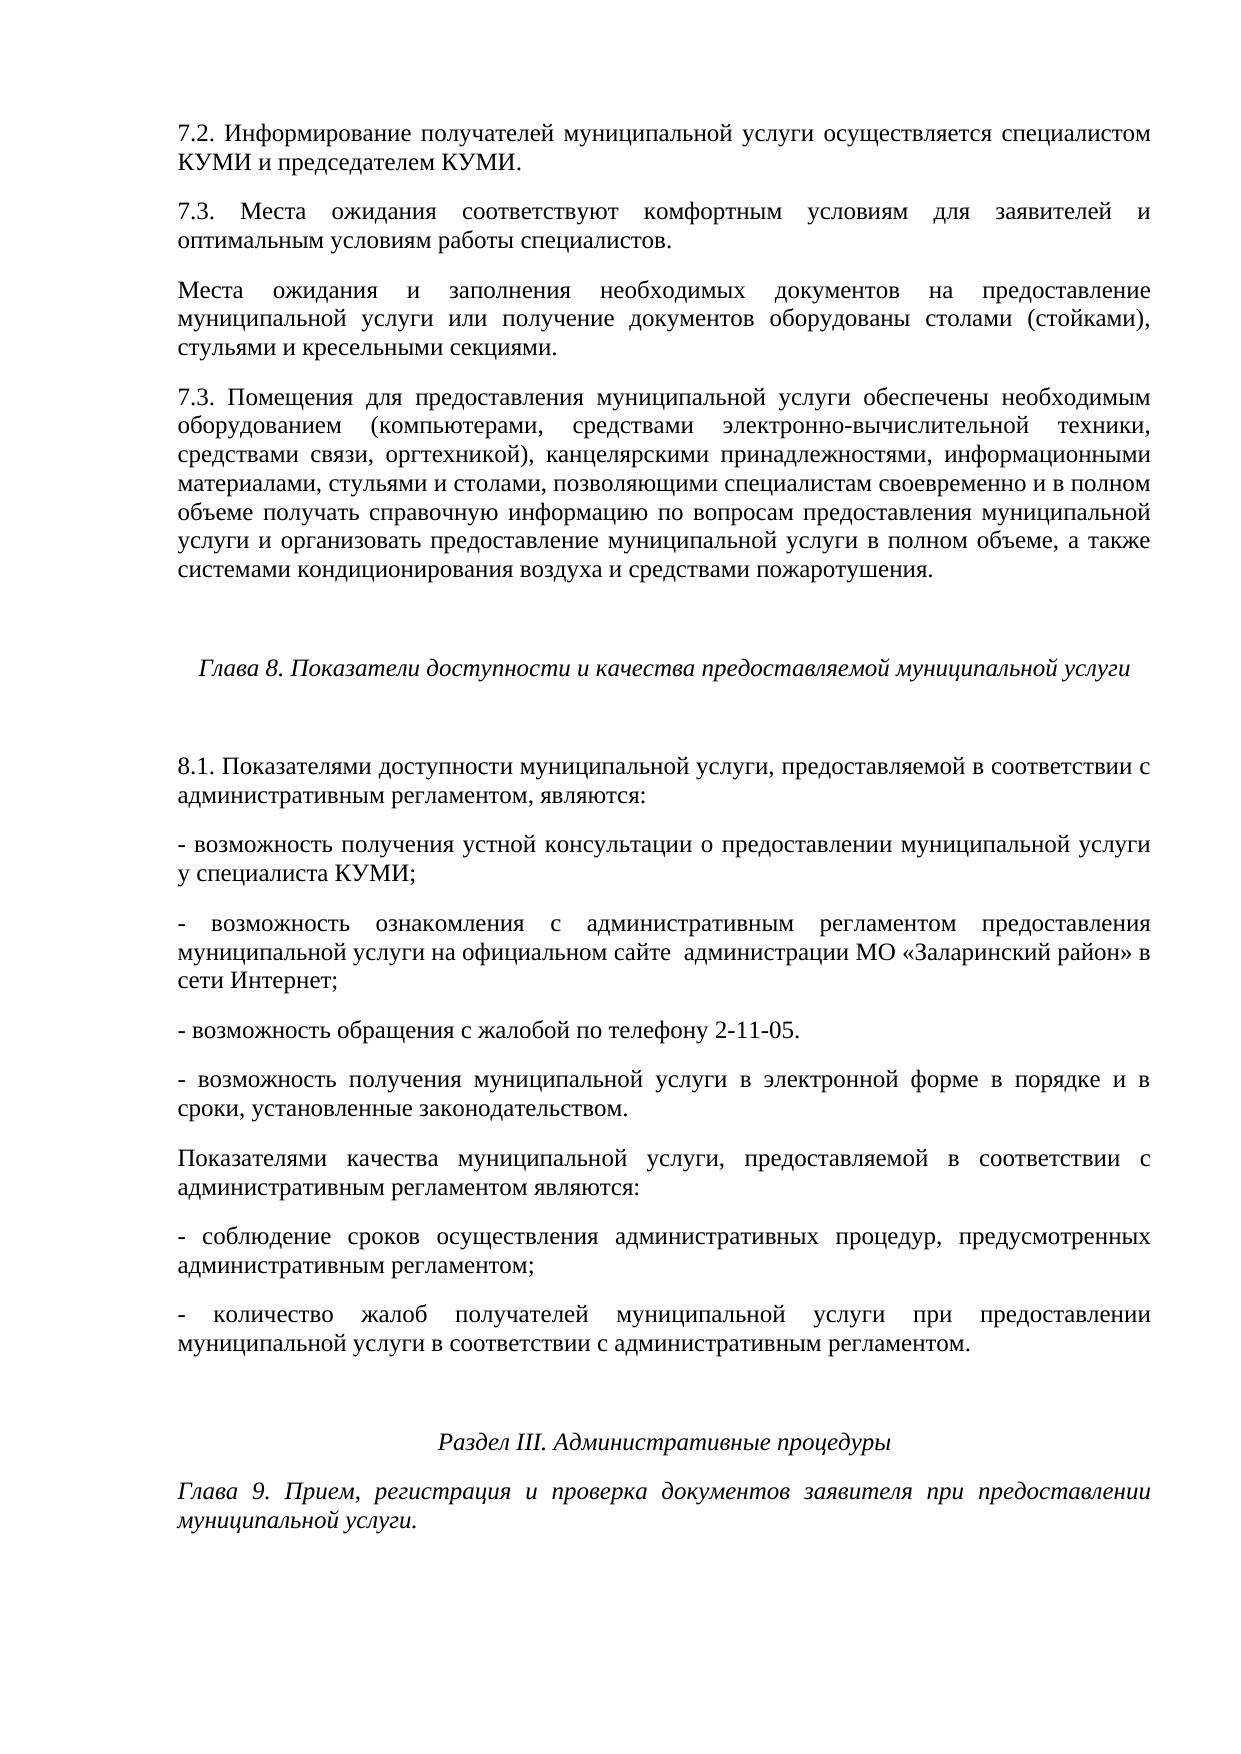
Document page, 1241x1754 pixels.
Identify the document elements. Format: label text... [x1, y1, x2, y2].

text Раздел III. Административные процедуры [177, 1427, 1152, 1456]
text 7.3. Места ожидания соответствуют комфортным условиям для заявителей и оптимальным условиям работы специалистов. [177, 196, 1152, 254]
text - возможность обращения с жалобой по телефону 2-11-05. [177, 1015, 1152, 1044]
text 8.1. Показателями доступности муниципальной услуги, предоставляемой в соответствии с административным регламентом, являются: [177, 751, 1152, 809]
text - возможность получения устной консультации о предоставлении муниципальной услуги у специалиста КУМИ; [177, 829, 1152, 887]
text - соблюдение сроков осуществления административных процедур, предусмотренных административным регламентом; [177, 1221, 1152, 1279]
text Показателями качества муниципальной услуги, предоставляемой в соответствии с административным регламентом являются: [177, 1143, 1152, 1200]
text - возможность ознакомления с административным регламентом предоставления муниципальной услуги на официальном сайте администрации МО «Заларинский район» в сети Интернет; [177, 908, 1152, 994]
text Глава 8. Показатели доступности и качества предоставляемой муниципальной услуги [177, 653, 1152, 682]
text Места ожидания и заполнения необходимых документов на предоставление муниципальной услуги или получение документов оборудованы столами (стойками), стульями и кресельными секциями. [177, 275, 1152, 361]
text - количество жалоб получателей муниципальной услуги при предоставлении муниципальной услуги в соответствии с административным регламентом. [177, 1299, 1152, 1357]
text Глава 9. Прием, регистрация и проверка документов заявителя при предоставлении муниципальной услуги. [177, 1476, 1152, 1534]
text 7.2. Информирование получателей муниципальной услуги осуществляется специалистом КУМИ и председателем КУМИ. [177, 118, 1152, 176]
text 7.3. Помещения для предоставления муниципальной услуги обеспечены необходимым оборудованием (компьютерами, средствами электронно-вычислительной техники, средствами связи, оргтехникой), канцелярскими принадлежностями, информационными материалами, стульями и столами, позволяющими специалистам своевременно и в полном объеме получать справочную информацию по вопросам предоставления муниципальной услуги и организовать предоставление муниципальной услуги в полном объеме, а также системами кондиционирования воздуха и средствами пожаротушения. [177, 382, 1152, 583]
text - возможность получения муниципальной услуги в электронной форме в порядке и в сроки, установленные законодательством. [177, 1064, 1152, 1122]
